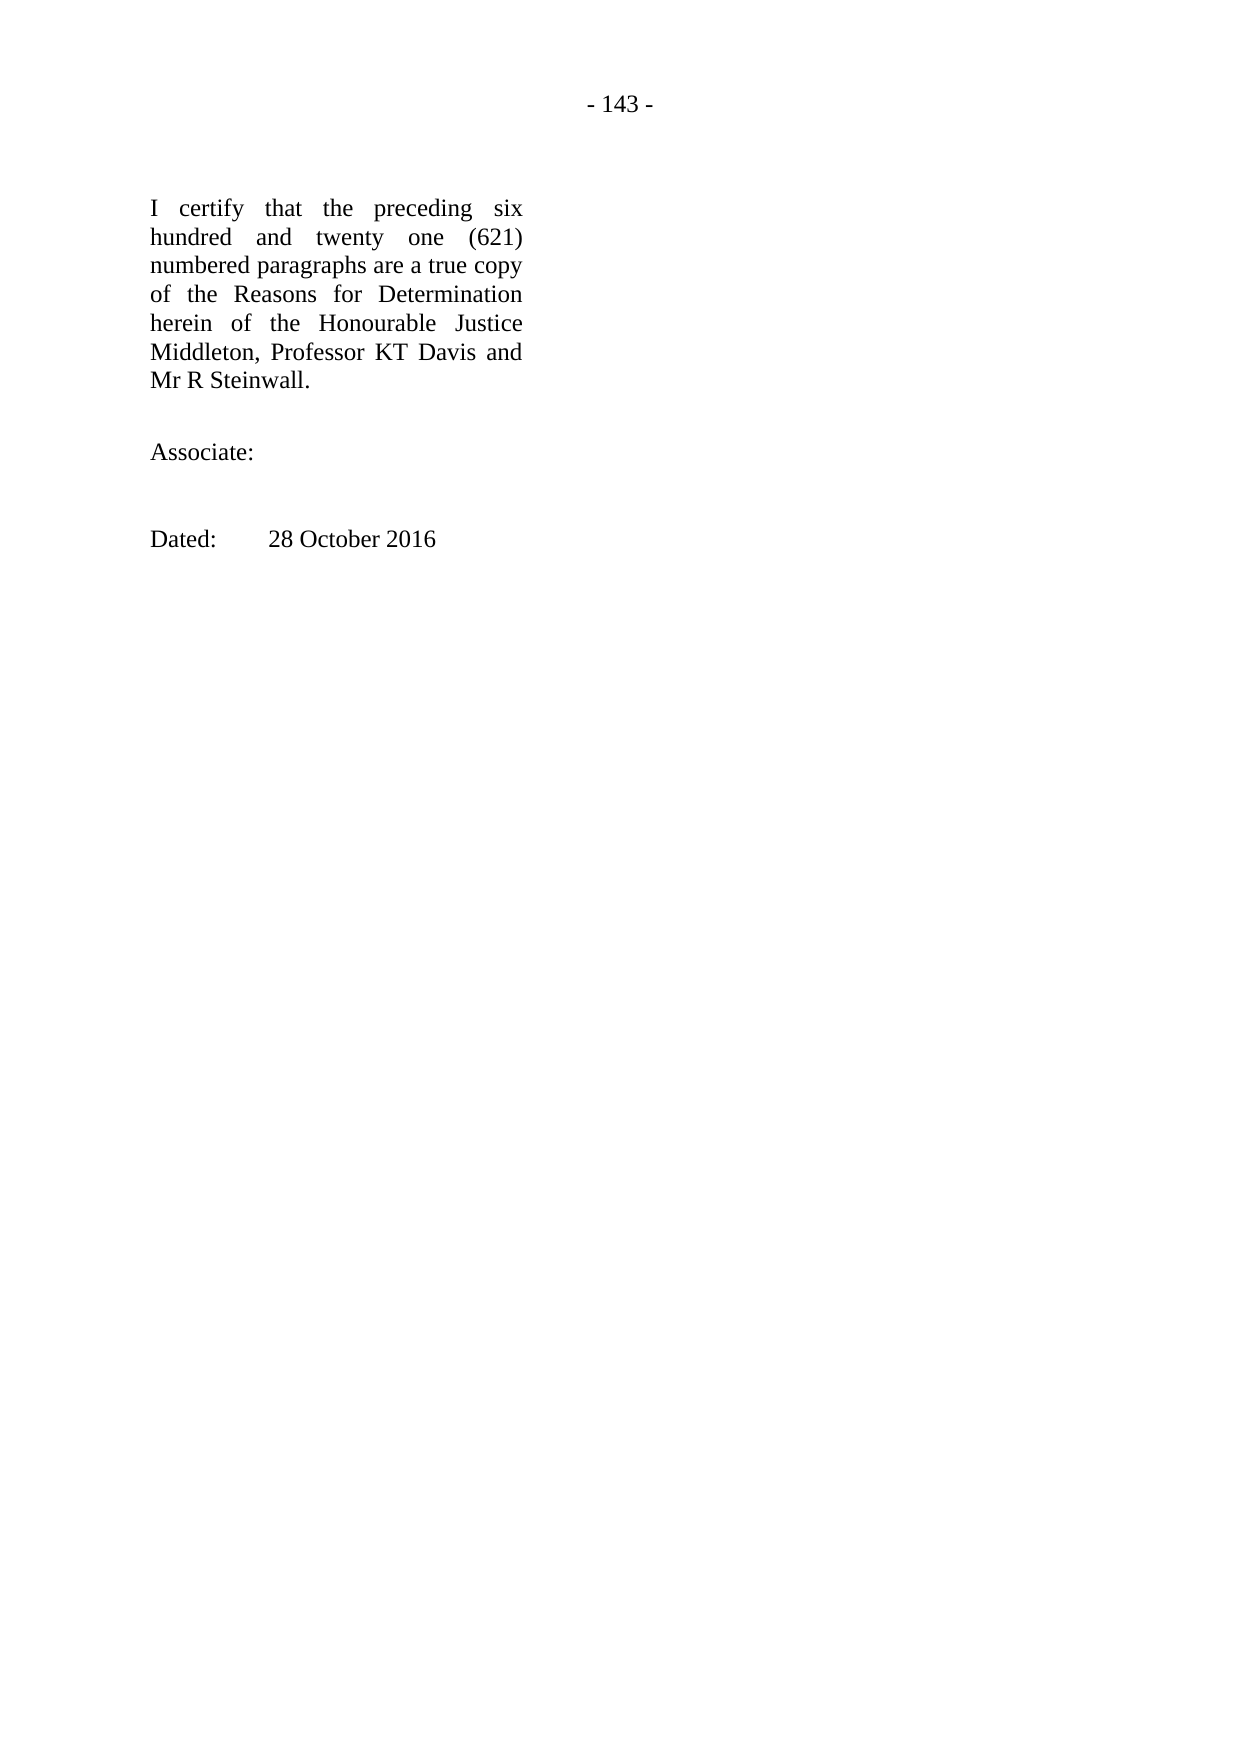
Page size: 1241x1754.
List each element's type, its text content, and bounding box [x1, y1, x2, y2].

text Associate: [150, 437, 1090, 466]
text Dated: 28 October 2016 [150, 524, 1090, 552]
table_header I certify that the preceding six hundred and twenty one (621) numbered paragraphs are a true copy of the Reasons for Determination herein of the Honourable Justice Middleton, Professor KT Davis and Mr R Steinwall. [139, 193, 534, 394]
